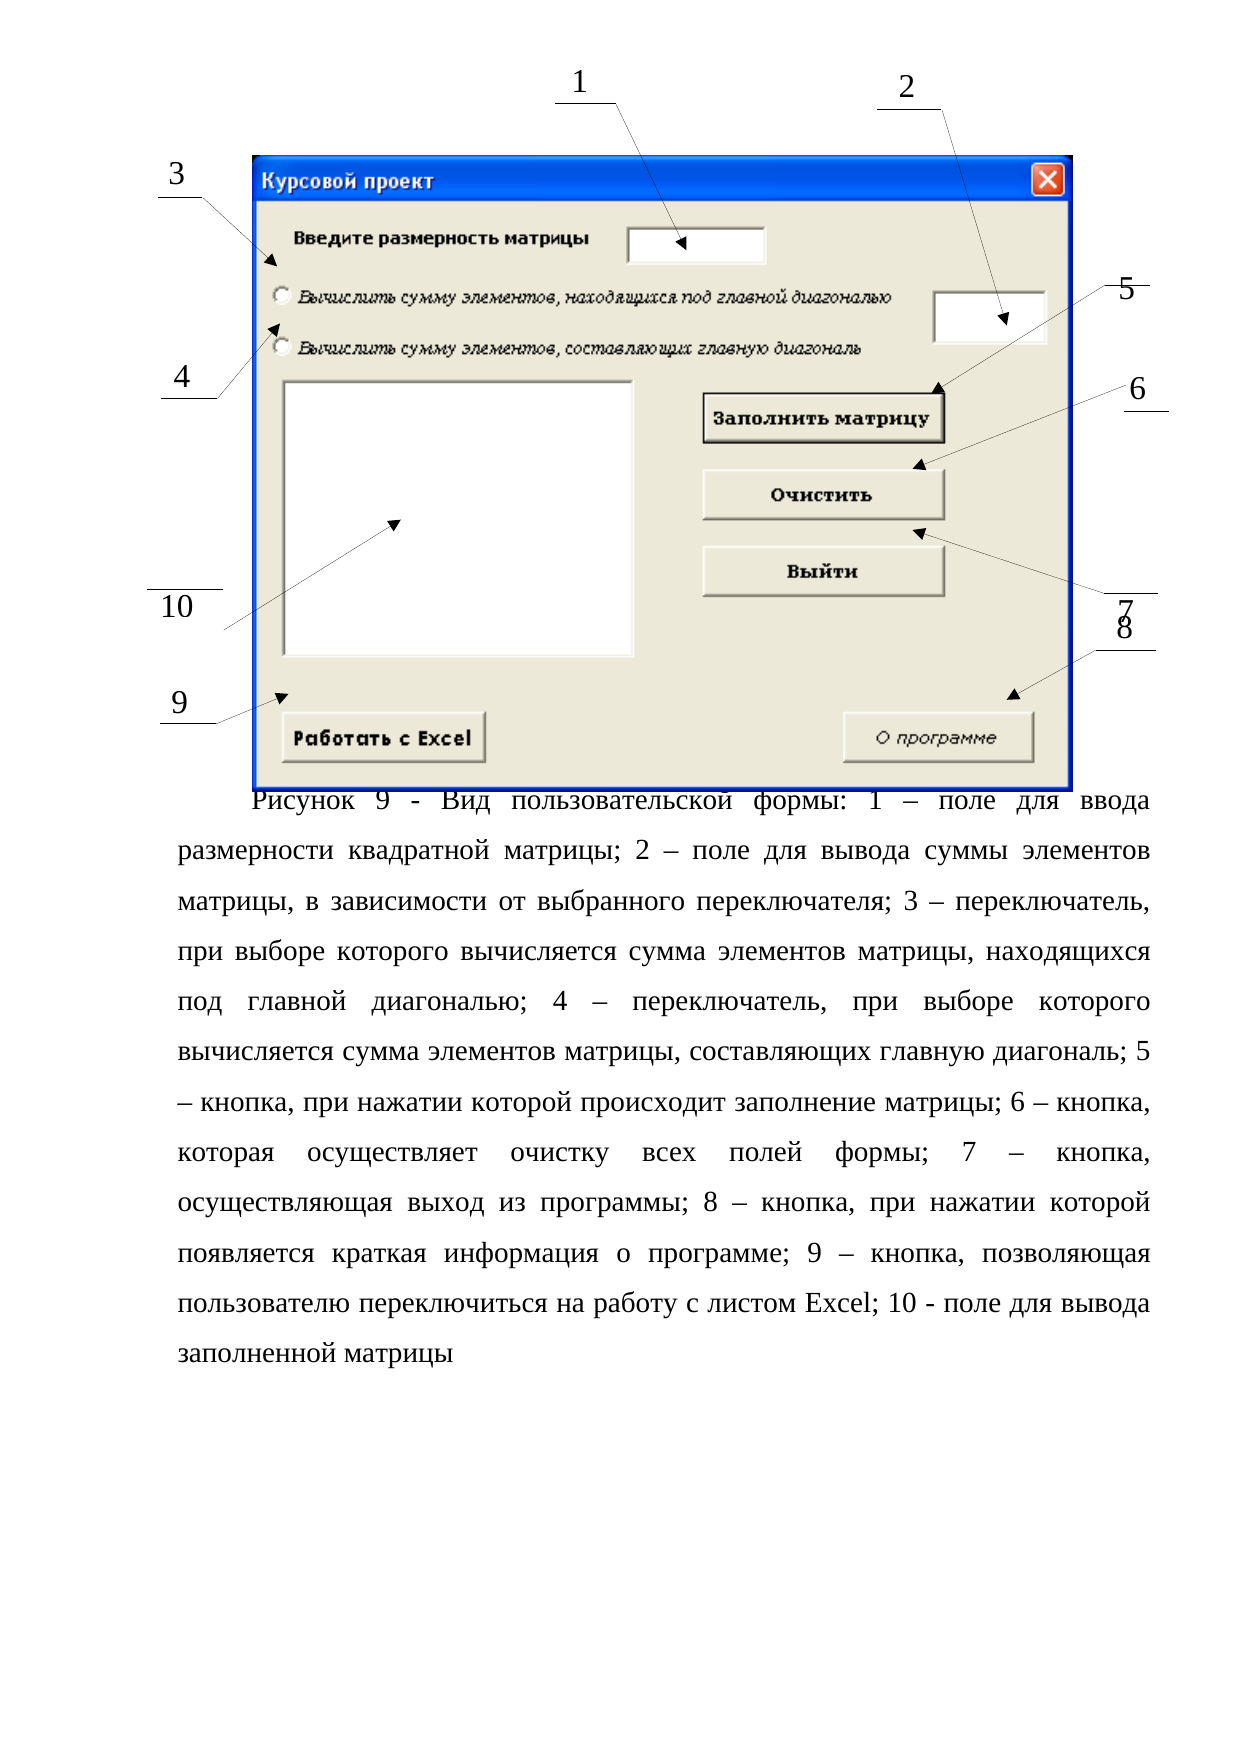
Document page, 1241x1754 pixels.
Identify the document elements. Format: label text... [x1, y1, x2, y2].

text Рисунок 9 - Вид пользовательской формы: 1 – поле для ввода размерности квадратной матрицы; 2 – поле для вывода суммы элементов матрицы, в зависимости от выбранного переключателя; 3 – переключатель, при выборе которого вычисляется сумма элементов матрицы, находящихся под главной диагональю; 4 – переключатель, при выборе которого вычисляется сумма элементов матрицы, составляющих главную диагональ; 5 – кнопка, при нажатии которой происходит заполнение матрицы; 6 – кнопка, которая осуществляет очистку всех полей формы; 7 – кнопка, осуществляющая выход из программы; 8 – кнопка, при нажатии которой появляется краткая информация о программе; 9 – кнопка, позволяющая пользователю переключиться на работу с листом Excel; 10 - поле для вывода заполненной матрицы [177, 782, 1152, 1369]
picture [252, 155, 1073, 792]
